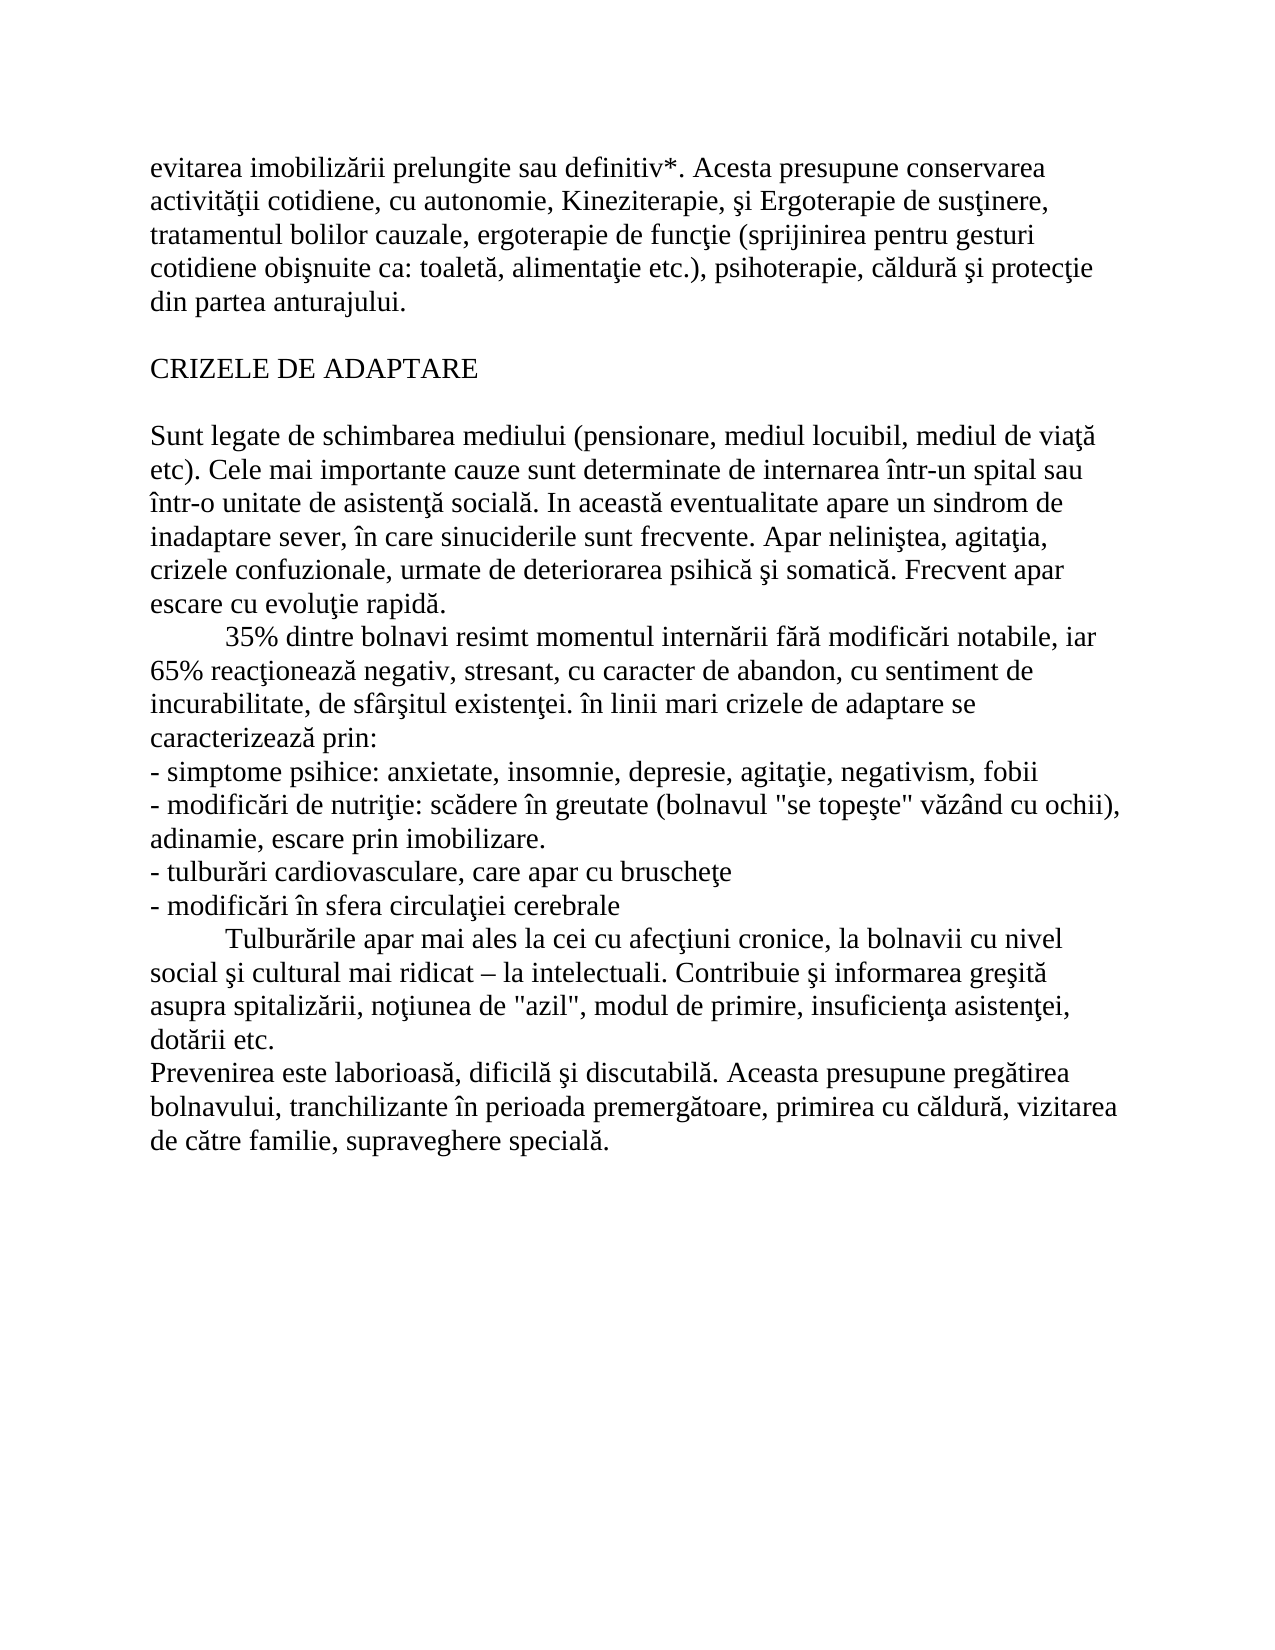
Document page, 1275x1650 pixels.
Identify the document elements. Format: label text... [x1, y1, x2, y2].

text Sunt legate de schimbarea mediului (pensionare, mediul locuibil, mediul de viaţă etc). Cele mai importante cauze sunt determinate de internarea într-un spital sau într-o unitate de asistenţă socială. In această eventualitate apare un sindrom de inadaptare sever, în care sinuciderile sunt frecvente. Apar neliniştea, agitaţia, crizele confuzionale, urmate de deteriorarea psihică şi somatică. Frecvent apar escare cu evoluţie rapidă. [150, 418, 1125, 619]
text - modificări în sfera circulaţiei cerebrale [150, 888, 1125, 921]
text - modificări de nutriţie: scădere în greutate (bolnavul "se topeşte" văzând cu ochii), adinamie, escare prin imobilizare. [150, 787, 1125, 854]
text - tulburări cardiovasculare, care apar cu bruscheţe [150, 854, 1125, 888]
text Prevenirea este laborioasă, dificilă şi discutabilă. Aceasta presupune pregătirea bolnavului, tranchilizante în perioada premergătoare, primirea cu căldură, vizitarea de către familie, supraveghere specială. [150, 1056, 1125, 1156]
text CRIZELE DE ADAPTARE [150, 351, 1125, 385]
text 35% dintre bolnavi resimt momentul internării fără modificări notabile, iar 65% reacţionează negativ, stresant, cu caracter de abandon, cu sentiment de incurabilitate, de sfârşitul existenţei. în linii mari crizele de adaptare se caracterizează prin: [150, 619, 1125, 754]
text - simptome psihice: anxietate, insomnie, depresie, agitaţie, negativism, fobii [150, 754, 1125, 787]
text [150, 150, 1125, 318]
text Tulburările apar mai ales la cei cu afecţiuni cronice, la bolnavii cu nivel social şi cultural mai ridicat – la intelectuali. Contribuie şi informarea greşită asupra spitalizării, noţiunea de "azil", modul de primire, insuficienţa asistenţei, dotării etc. [150, 921, 1125, 1056]
